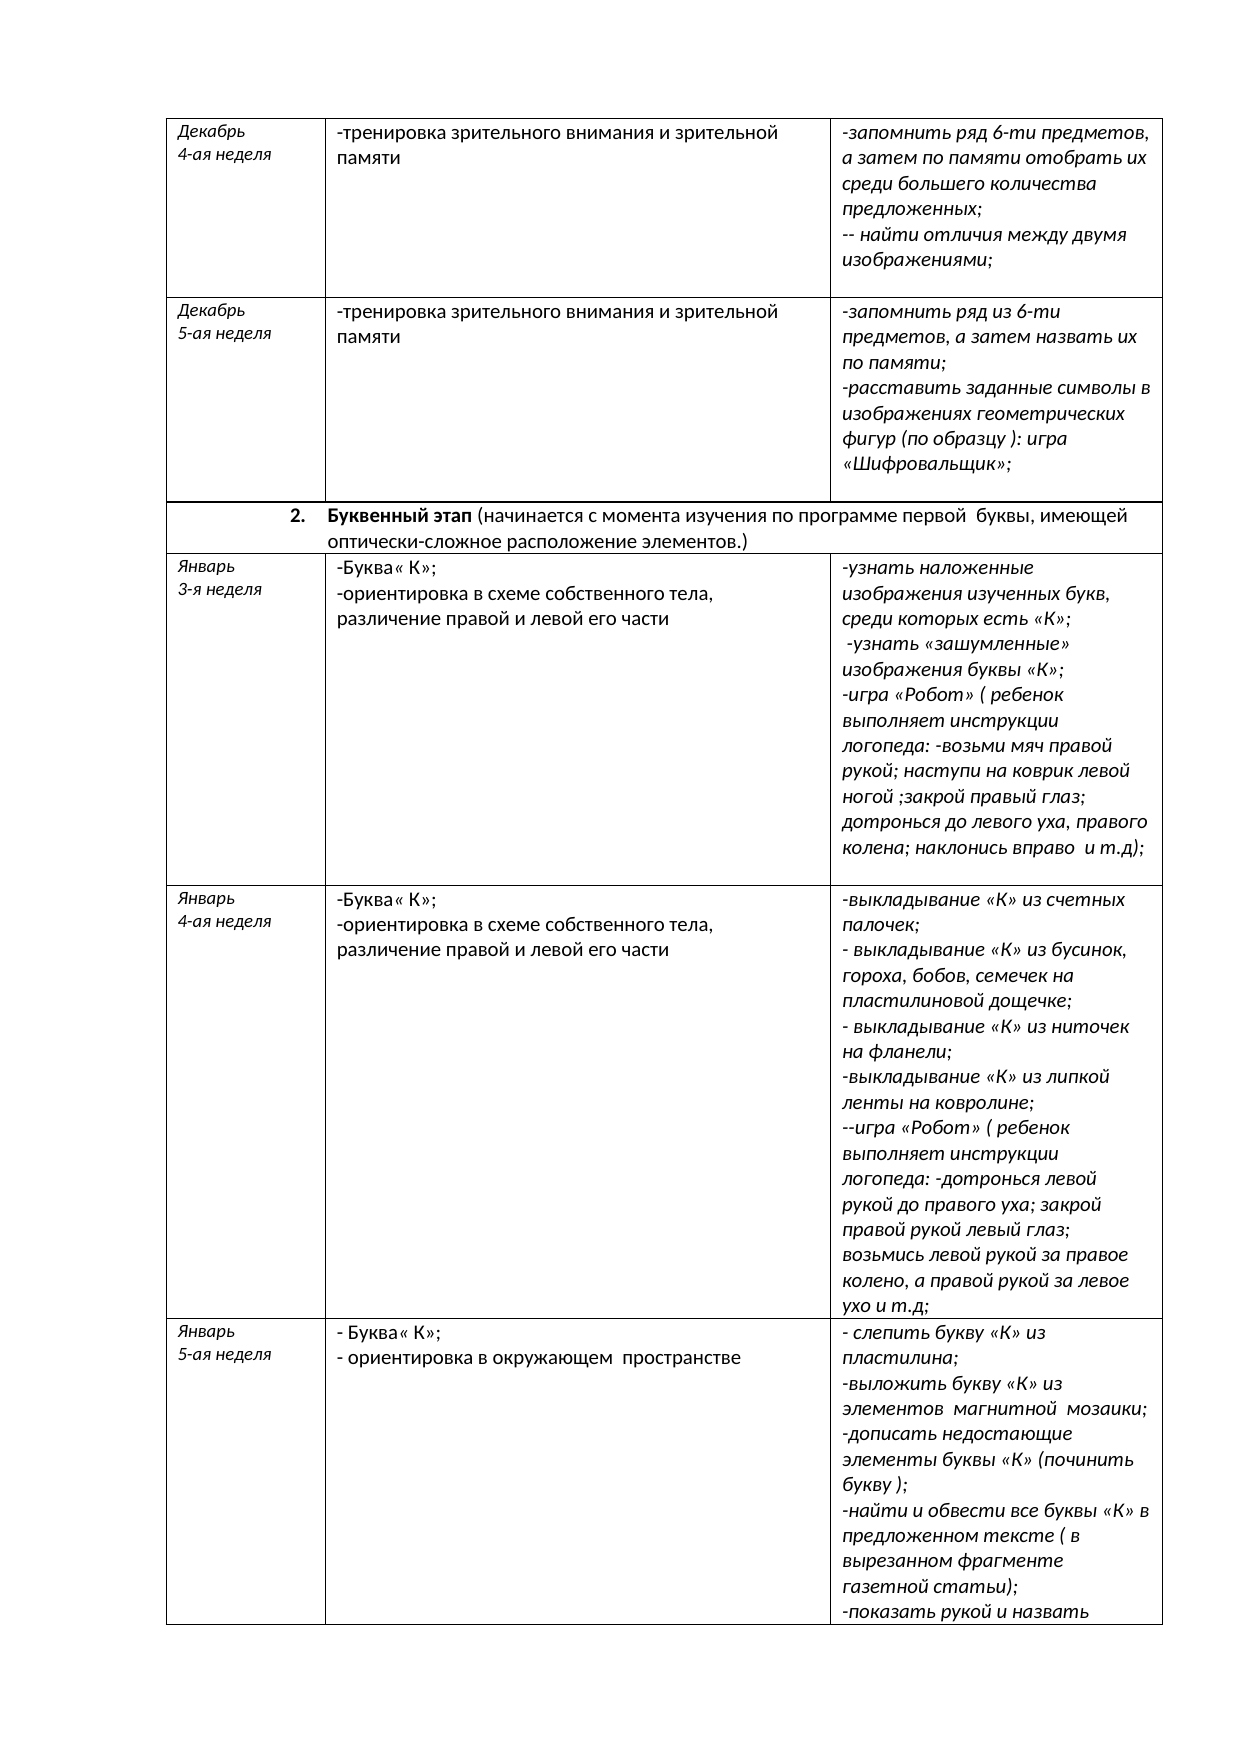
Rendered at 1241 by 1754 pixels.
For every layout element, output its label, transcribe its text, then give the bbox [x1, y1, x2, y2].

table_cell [831, 1319, 1162, 1624]
table_cell -запомнить ряд 6-ти предметов, а затем по памяти отобрать их среди большего количества предложенных; -- найти отличия между двумя изображениями; [831, 119, 1162, 297]
table_cell Буквенный этап (начинается с момента изучения по программе первой буквы, имеющей оптически-сложное расположение элементов.) [167, 503, 1162, 553]
table_cell Декабрь 5-ая неделя [167, 298, 325, 501]
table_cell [326, 119, 830, 297]
table_cell -узнать наложенные изображения изученных букв, среди которых есть «К»; -узнать «зашумленные» изображения буквы «К»; -игра «Робот» ( ребенок выполняет инструкции логопеда: -возьми мяч правой рукой; наступи на коврик левой ногой ;закрой правый глаз; дотронься до левого уха, правого колена; наклонись вправо и т.д); [831, 554, 1162, 885]
table_cell -выкладывание «К» из счетных палочек; - выкладывание «К» из бусинок, гороха, бобов, семечек на пластилиновой дощечке; - выкладывание «К» из ниточек на фланели; -выкладывание «К» из липкой ленты на ковролине; --игра «Робот» ( ребенок выполняет инструкции логопеда: -дотронься левой рукой до правого уха; закрой правой рукой левый глаз; возьмись левой рукой за правое колено, а правой рукой за левое ухо и т.д; [831, 886, 1162, 1318]
table_cell Январь 4-ая неделя [167, 886, 325, 1318]
table_cell -тренировка зрительного внимания и зрительной памяти [326, 298, 830, 501]
table_cell -Буква« К»; -ориентировка в схеме собственного тела, различение правой и левой его части [326, 886, 830, 1318]
table_cell Январь 3-я неделя [167, 554, 325, 885]
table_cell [326, 1319, 830, 1624]
table_cell Декабрь 4-ая неделя [167, 119, 325, 297]
table_cell Январь 5-ая неделя [167, 1319, 325, 1624]
table_cell -запомнить ряд из 6-ти предметов, а затем назвать их по памяти; -расставить заданные символы в изображениях геометрических фигур (по образцу ): игра «Шифровальщик»; [831, 298, 1162, 501]
table_cell -Буква« К»; -ориентировка в схеме собственного тела, различение правой и левой его части [326, 554, 830, 885]
